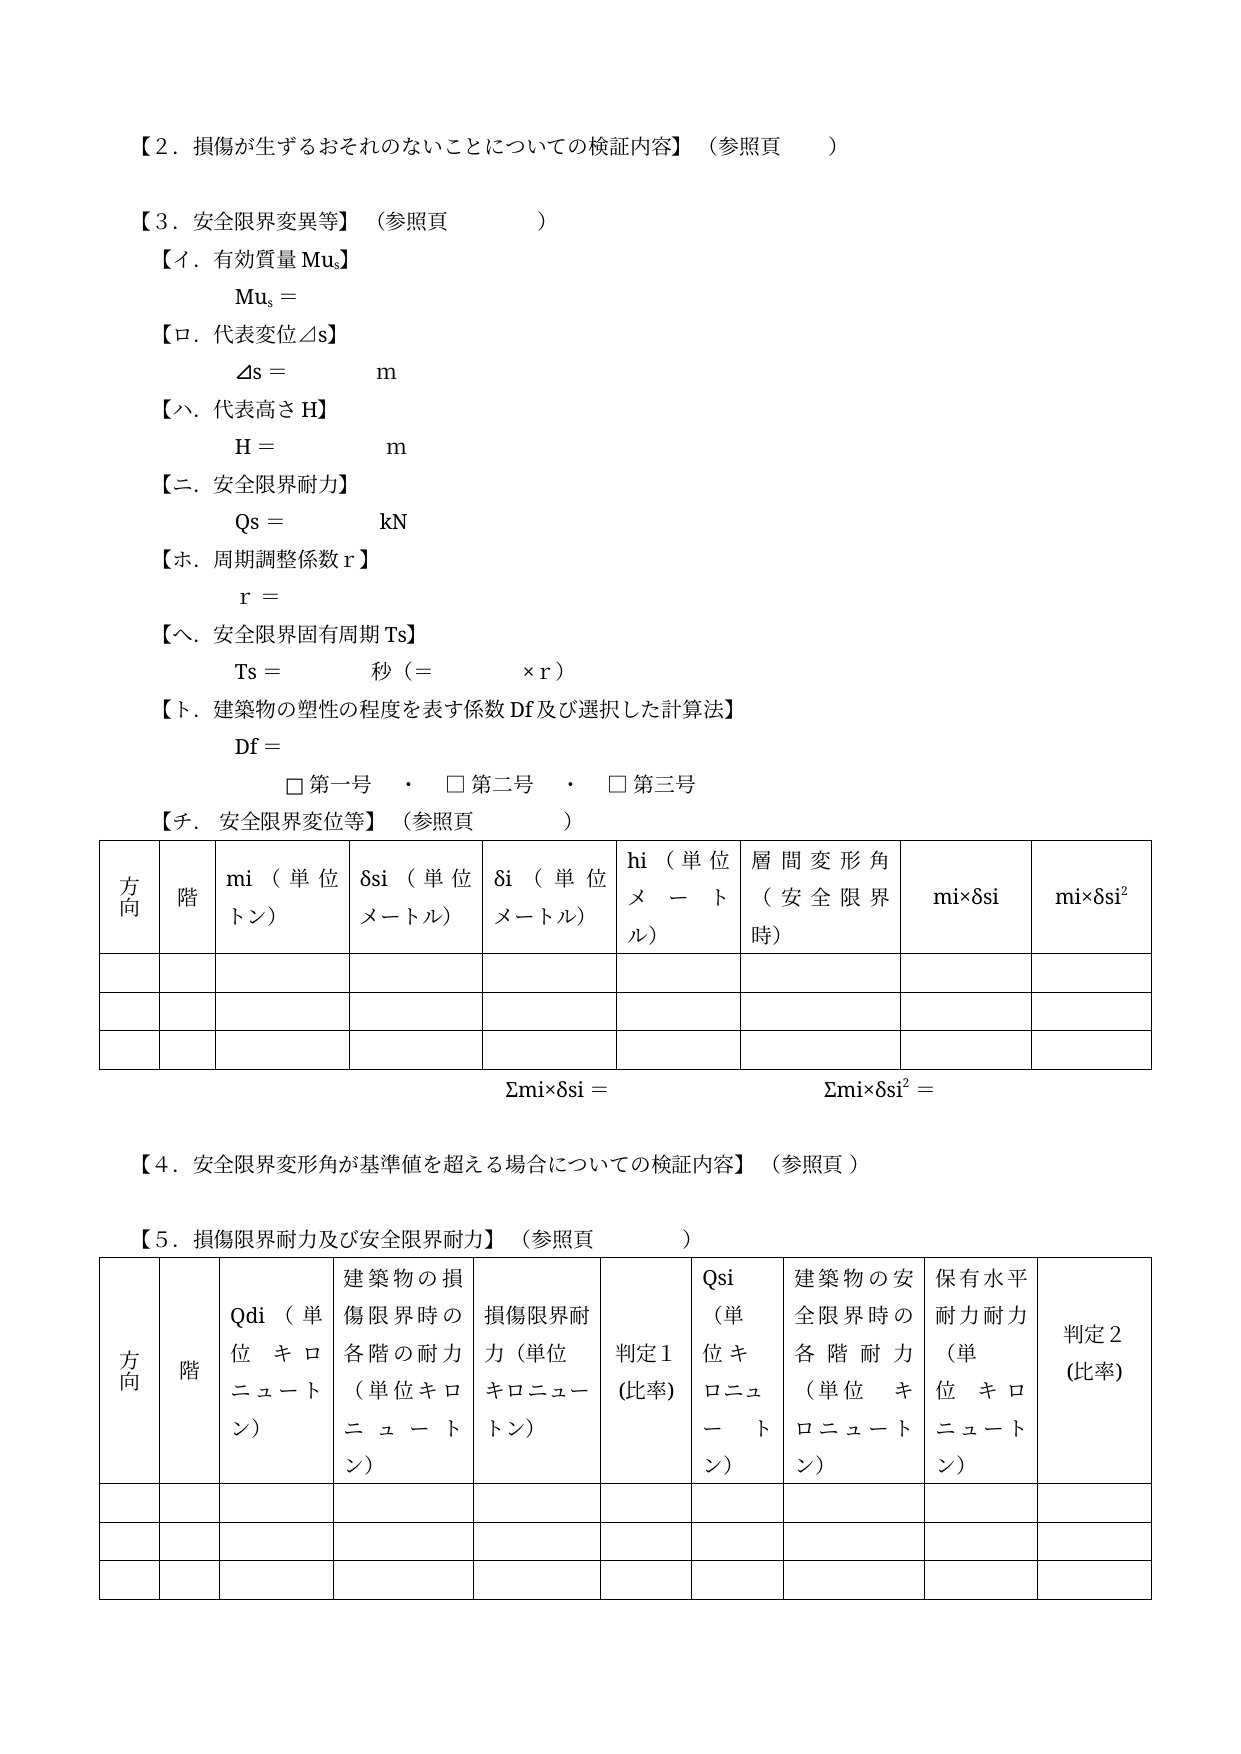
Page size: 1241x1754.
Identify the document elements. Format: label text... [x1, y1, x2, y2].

text 【４．安全限界変形角が基準値を超える場合についての検証内容】 （参照頁 ） [89, 1145, 1152, 1182]
text 【５．損傷限界耐力及び安全限界耐力】 （参照頁 ） [89, 1220, 1152, 1257]
table_header δsi（単位 メートル） [350, 841, 482, 953]
table_cell [483, 954, 616, 992]
table_cell [220, 1523, 333, 1560]
table_header hi（単位 メートル） [617, 841, 740, 953]
table_cell [617, 993, 740, 1030]
table_header 建築物の損傷限界時の各階の耐力（単位キロニュートン） [334, 1258, 473, 1483]
table_cell [160, 1484, 219, 1522]
table_cell [1038, 1523, 1151, 1560]
text ⊿s ＝ ｍ [89, 352, 1152, 389]
text 【へ．安全限界固有周期Ts】 [89, 614, 1152, 652]
table_cell [925, 1484, 1037, 1522]
table_header 判定２ (比率) [1038, 1258, 1151, 1483]
table_cell [100, 954, 159, 992]
table_cell [160, 1561, 219, 1599]
table_cell [483, 1031, 616, 1069]
table_cell [334, 1561, 473, 1599]
text 【ハ．代表高さH】 [89, 389, 1152, 427]
text Qs ＝ kN [89, 502, 1152, 539]
text 【イ．有効質量Mus】 [89, 239, 1152, 277]
text ｒ ＝ [89, 577, 1152, 614]
table_header 建築物の安全限界時の各階耐力（単位 キロニュートン） [784, 1258, 924, 1483]
text H ＝ ｍ [89, 427, 1152, 464]
table_cell [100, 1523, 159, 1560]
text 【ロ．代表変位⊿s】 [89, 314, 1152, 352]
table_cell [1032, 1031, 1151, 1069]
table_cell [741, 1031, 900, 1069]
table_cell [216, 954, 349, 992]
table_header 層間変形角（安全限界時） [741, 841, 900, 953]
text 【チ． 安全限界変位等】 （参照頁 ） [89, 802, 1152, 839]
table_cell [1038, 1484, 1151, 1522]
text 【ニ．安全限界耐力】 [89, 464, 1152, 502]
table_cell [220, 1561, 333, 1599]
table_cell [160, 1031, 215, 1069]
table_cell [334, 1484, 473, 1522]
table_cell [617, 954, 740, 992]
table_cell [784, 1561, 924, 1599]
table_cell [100, 993, 159, 1030]
table_cell [692, 1484, 783, 1522]
table_cell [901, 954, 1031, 992]
table_header mi（単位 トン） [216, 841, 349, 953]
text Σmi×δsi ＝ Σmi×δsi2 ＝ [89, 1070, 1152, 1107]
table_cell [474, 1523, 600, 1560]
table_header 方向 [100, 841, 159, 953]
table_cell [220, 1484, 333, 1522]
text Mus ＝ [89, 277, 1152, 314]
text 【ト．建築物の塑性の程度を表す係数Df及び選択した計算法】 [89, 689, 1152, 727]
text Df ＝ [89, 727, 1152, 764]
table_cell [784, 1523, 924, 1560]
table_cell [216, 993, 349, 1030]
table_cell [216, 1031, 349, 1069]
table_header 階 [160, 1258, 219, 1483]
table_cell [617, 1031, 740, 1069]
table_cell [601, 1561, 691, 1599]
table_cell [350, 993, 482, 1030]
text 【２．損傷が生ずるおそれのないことについての検証内容】 （参照頁 ） [89, 127, 1152, 164]
table_cell [100, 1484, 159, 1522]
table_cell [601, 1484, 691, 1522]
table_cell [925, 1523, 1037, 1560]
table_header mi×δsi [901, 841, 1031, 953]
table_cell [741, 954, 900, 992]
table_cell [1032, 993, 1151, 1030]
table_header 損傷限界耐力（単位 キロニュートン） [474, 1258, 600, 1483]
table_cell [1038, 1561, 1151, 1599]
table_cell [692, 1523, 783, 1560]
text Ts ＝ 秒（＝ ×ｒ） [89, 652, 1152, 689]
table_cell [100, 1561, 159, 1599]
table_cell [901, 993, 1031, 1030]
table_cell [160, 1523, 219, 1560]
table_cell [334, 1523, 473, 1560]
table_header 階 [160, 841, 215, 953]
text 【３．安全限界変異等】 （参照頁 ） [89, 202, 1152, 239]
table_cell [1032, 954, 1151, 992]
table_cell [692, 1561, 783, 1599]
table_cell [350, 1031, 482, 1069]
table_header Qsi（単 位 キ ロニュ ートン） [692, 1258, 783, 1483]
table_header 方向 [100, 1258, 159, 1483]
table_cell [901, 1031, 1031, 1069]
table_header 判定１ (比率) [601, 1258, 691, 1483]
table_cell [784, 1484, 924, 1522]
table_cell [925, 1561, 1037, 1599]
text □ 第一号 ・ □ 第二号 ・ □ 第三号 [264, 764, 1152, 802]
table_cell [474, 1484, 600, 1522]
table_cell [100, 1031, 159, 1069]
text 【ホ．周期調整係数ｒ】 [89, 539, 1152, 577]
table_header δi（単位 メートル） [483, 841, 616, 953]
table_header Qdi（単位 キロニュートン） [220, 1258, 333, 1483]
table_cell [483, 993, 616, 1030]
table_cell [350, 954, 482, 992]
table_cell [474, 1561, 600, 1599]
table_header 保有水平耐力耐力（単 位 キロニュートン） [925, 1258, 1037, 1483]
table_cell [601, 1523, 691, 1560]
table_header mi×δsi2 [1032, 841, 1151, 953]
table_cell [160, 954, 215, 992]
table_cell [160, 993, 215, 1030]
table_cell [741, 993, 900, 1030]
